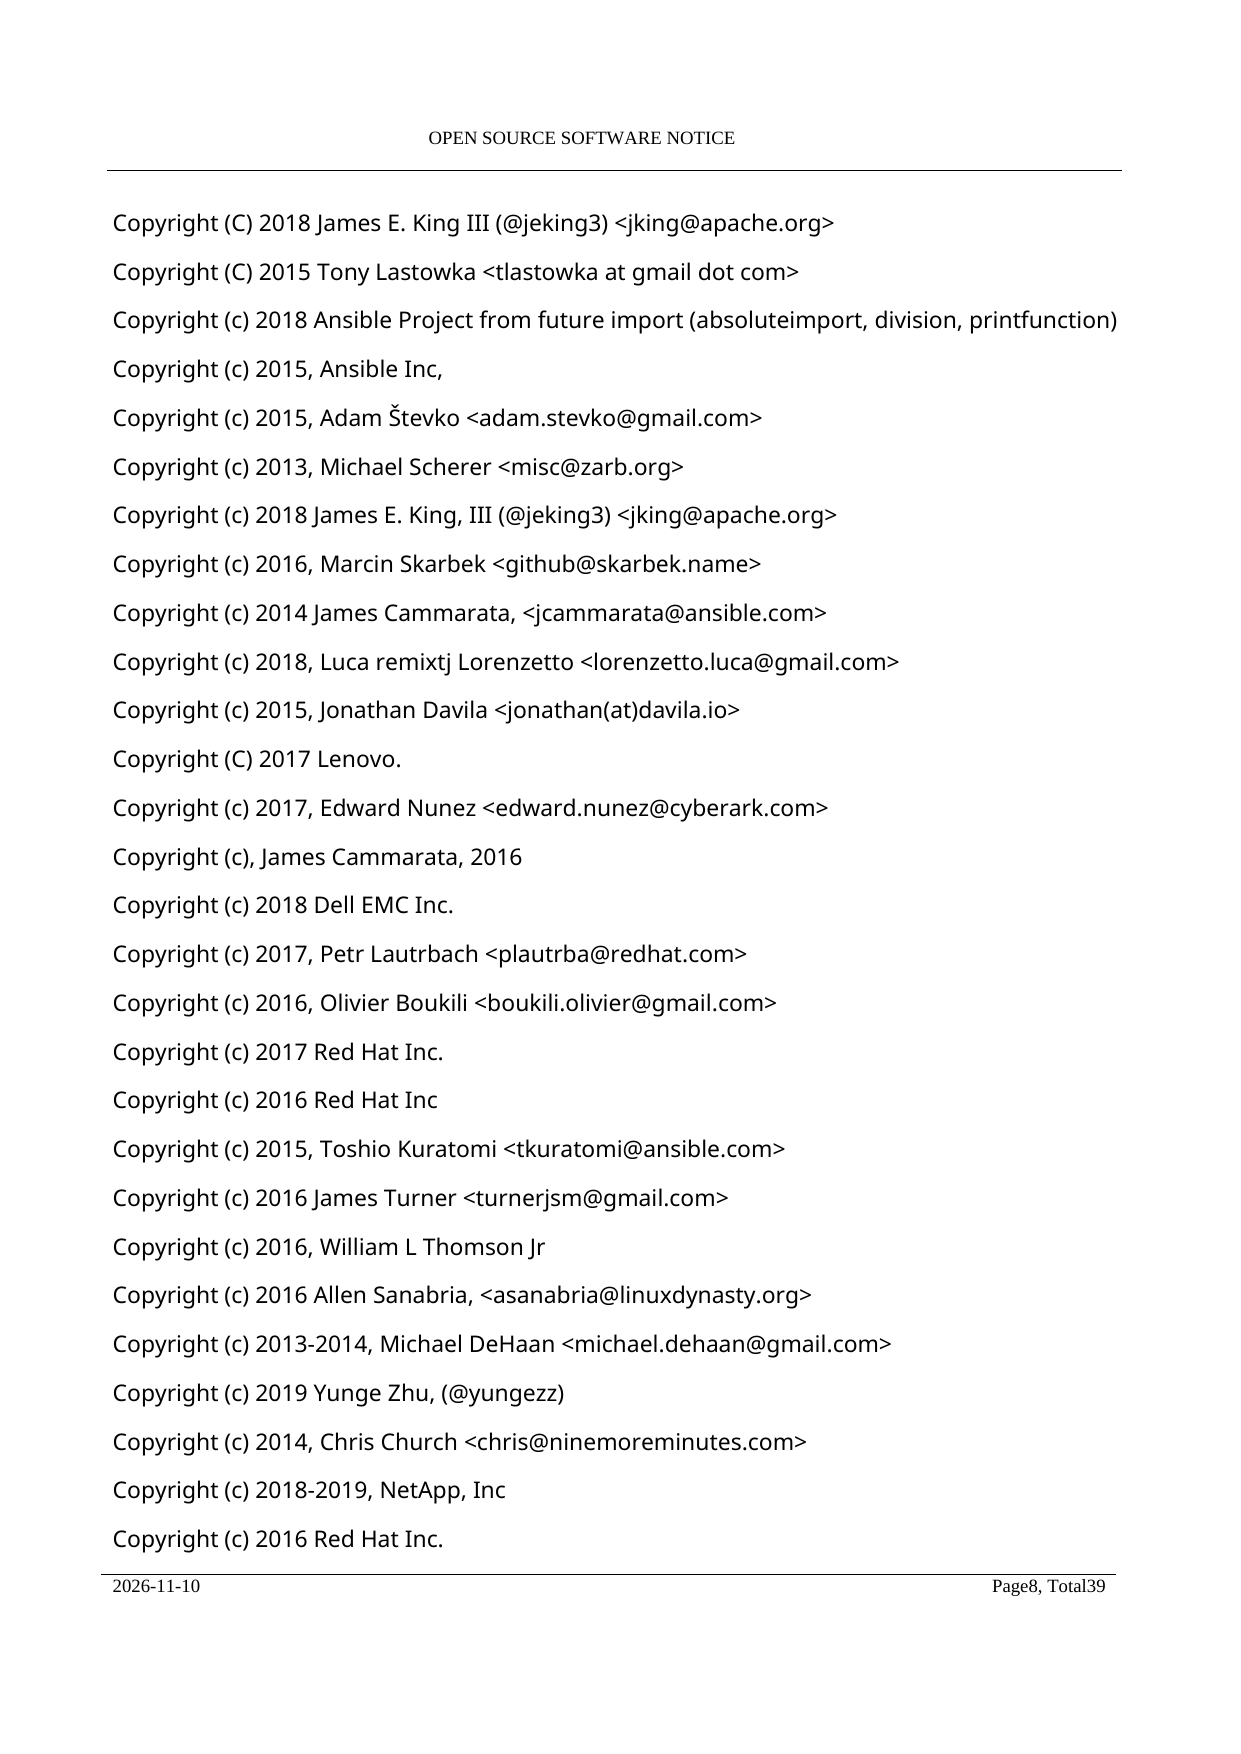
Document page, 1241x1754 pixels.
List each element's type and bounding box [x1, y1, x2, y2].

text [112, 206, 1128, 1555]
